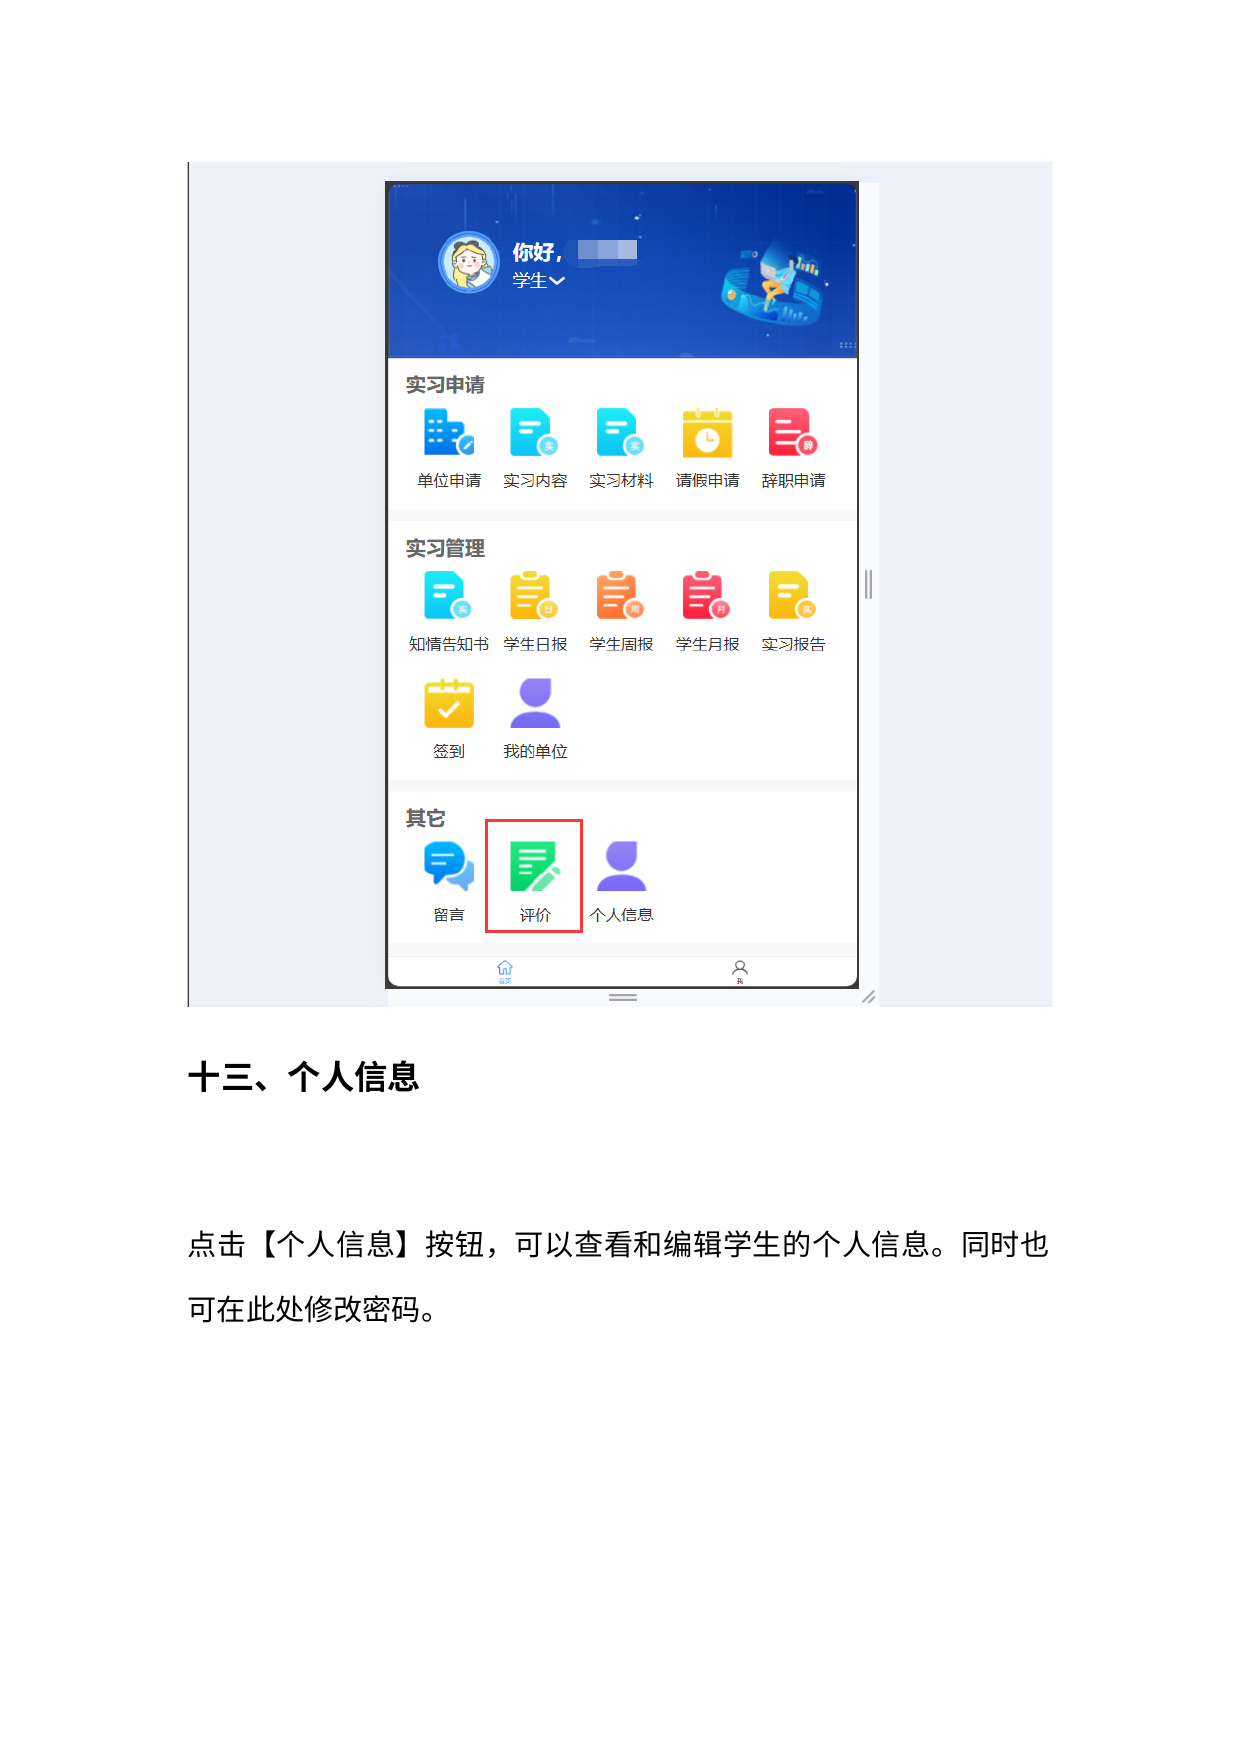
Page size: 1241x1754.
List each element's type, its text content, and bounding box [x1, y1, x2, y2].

text 点击【个人信息】按钮，可以查看和编辑学生的个人信息。同时也可在此处修改密码。 [187, 1210, 1053, 1340]
picture [187, 162, 1053, 1007]
subtitle 个人信息 [187, 1042, 1053, 1107]
